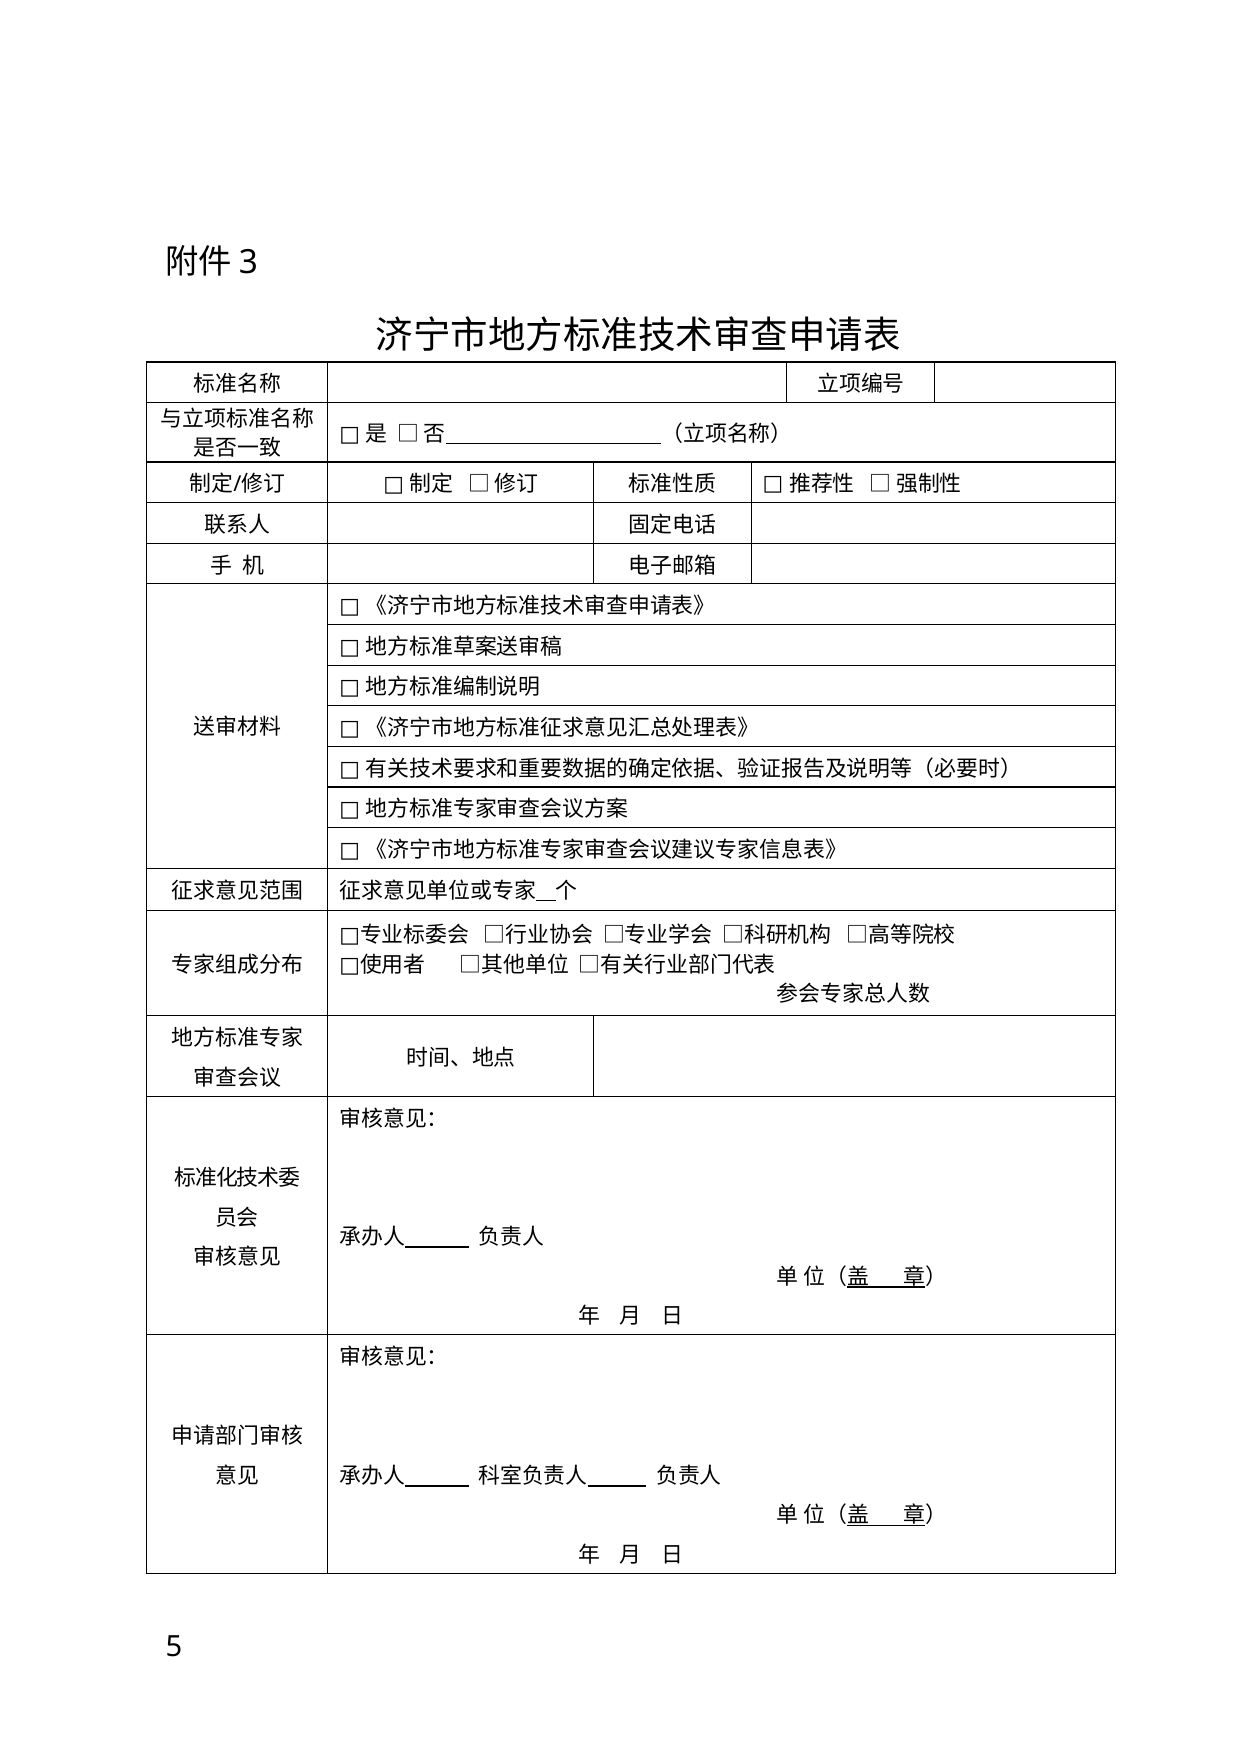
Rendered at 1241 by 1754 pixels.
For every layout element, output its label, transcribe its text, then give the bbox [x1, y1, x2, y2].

table_cell 征求意见单位或专家 个 [328, 869, 1115, 910]
table_cell 手 机 [147, 544, 327, 583]
table_cell □ 制定 □ 修订 [328, 463, 593, 502]
table_cell 时间、地点 [328, 1016, 593, 1096]
table_cell □ 是 □ 否 （立项名称） [328, 403, 1115, 461]
table_header 立项编号 [787, 363, 934, 402]
table_cell 地方标准专家 审查会议 [147, 1016, 327, 1096]
table_cell □ 地方标准草案送审稿 [328, 625, 1115, 664]
table_header 标准名称 [147, 363, 327, 402]
table_cell [328, 503, 593, 543]
table_cell 电子邮箱 [594, 544, 751, 583]
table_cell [328, 1335, 1115, 1573]
table_cell 联系人 [147, 503, 327, 543]
table_cell □ 《济宁市地方标准征求意见汇总处理表》 [328, 706, 1115, 746]
table_cell [328, 544, 593, 583]
table_cell 专家组成分布 [147, 911, 327, 1015]
table_header [328, 363, 786, 402]
table_cell 标准性质 [594, 463, 751, 502]
table_cell □ 推荐性 □ 强制性 [752, 463, 1115, 502]
table_cell [752, 544, 1115, 583]
table_cell □ 地方标准专家审查会议方案 [328, 788, 1115, 827]
table_cell □专业标委会 □行业协会 □专业学会 □科研机构 □高等院校 □使用者 □其他单位 □有关行业部门代表 参会专家总人数 [328, 911, 1115, 1015]
text 附件3 [165, 220, 1110, 299]
table_cell □ 《济宁市地方标准技术审查申请表》 [328, 584, 1115, 624]
table_cell 标准化技术委员会 审核意见 [147, 1097, 327, 1334]
table_cell 征求意见范围 [147, 869, 327, 910]
table_header [935, 363, 1115, 402]
table_cell □ 有关技术要求和重要数据的确定依据、验证报告及说明等（必要时） [328, 747, 1115, 786]
table_cell [752, 503, 1115, 543]
table_cell □ 《济宁市地方标准专家审查会议建议专家信息表》 [328, 828, 1115, 868]
table_cell 与立项标准名称是否一致 [147, 403, 327, 461]
table_cell 审核意见： 承办人 负责人 单 位（盖 章） 年 月 日 [328, 1097, 1115, 1334]
table_cell 申请部门审核 意见 [147, 1335, 327, 1573]
table_cell 送审材料 [147, 584, 327, 868]
table_cell □ 地方标准编制说明 [328, 666, 1115, 705]
table_cell [594, 1016, 1115, 1096]
table_cell 制定/修订 [147, 463, 327, 502]
table_cell 固定电话 [594, 503, 751, 543]
text 济宁市地方标准技术审查申请表 [165, 299, 1110, 361]
